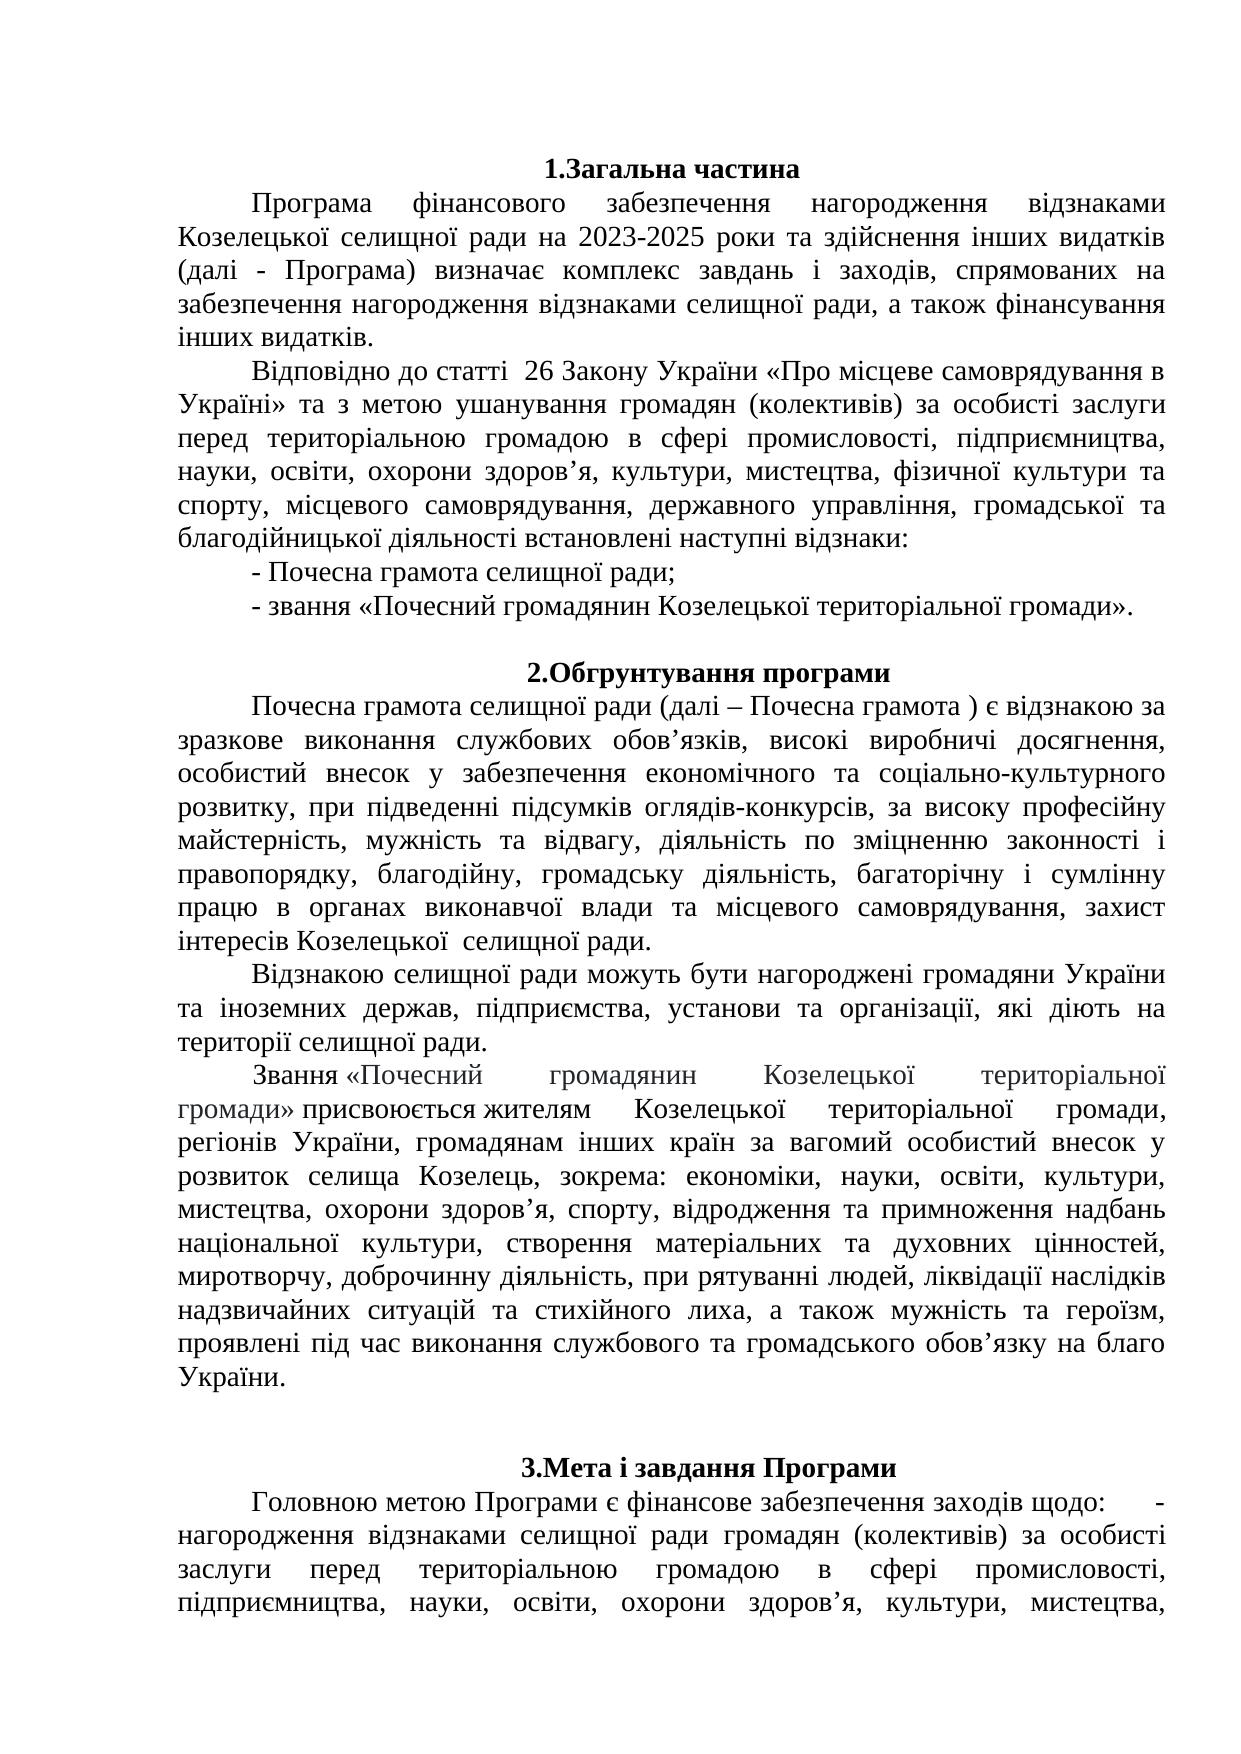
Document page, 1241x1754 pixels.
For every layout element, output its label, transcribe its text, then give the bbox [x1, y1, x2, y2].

text 3.Мета і завдання Програми [177, 1450, 1167, 1484]
text Програма фінансового забезпечення нагородження відзнаками Козелецької селищної ради на 2023-2025 роки та здійснення інших видатків (далі - Програма) визначає комплекс завдань і заходів, спрямованих на забезпечення нагородження відзнаками селищної ради, а також фінансування інших видатків. [177, 185, 1167, 353]
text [177, 1484, 1167, 1618]
text - звання «Почесний громадянин Козелецької територіальної громади». [177, 588, 1167, 621]
text 2.Обгрунтування програми [177, 655, 1167, 688]
text Відзнакою селищної ради можуть бути нагороджені громадяни України та іноземних держав, підприємства, установи та організації, які діють на території селищної ради. [177, 957, 1167, 1057]
text Почесна грамота селищної ради (далі – Почесна грамота ) є відзнакою за зразкове виконання службових обов’язків, високі виробничі досягнення, особистий внесок у забезпечення економічного та соціально-культурного розвитку, при підведенні підсумків оглядів-конкурсів, за високу професійну майстерність, мужність та відвагу, діяльність по зміцненню законності і правопорядку, благодійну, громадську діяльність, багаторічну і сумлінну працю в органах виконавчої влади та місцевого самоврядування, захист інтересів Козелецької селищної ради. [177, 688, 1167, 957]
text Відповідно до статті 26 Закону України «Про місцеве самоврядування в Україні» та з метою ушанування громадян (колективів) за особисті заслуги перед територіальною громадою в сфері промисловості, підприємництва, науки, освіти, охорони здоров’я, культури, мистецтва, фізичної культури та спорту, місцевого самоврядування, державного управління, громадської та благодійницької діяльності встановлені наступні відзнаки: [177, 353, 1167, 554]
text 1.Загальна частина [177, 152, 1167, 185]
text Звання «Почесний громадянин Козелецької територіальної громади» присвоюється жителям Козелецької територіальної громади, регіонів України, громадянам інших країн за вагомий особистий внесок у розвиток селища Козелець, зокрема: економіки, науки, освіти, культури, мистецтва, охорони здоров’я, спорту, відродження та примноження надбань національної культури, створення матеріальних та духовних цінностей, миротворчу, доброчинну діяльність, при рятуванні людей, ліквідації наслідків надзвичайних ситуацій та стихійного лиха, а також мужність та героїзм, проявлені під час виконання службового та громадського обов’язку на благо України. [177, 1057, 1167, 1393]
text - Почесна грамота селищної ради; [177, 554, 1167, 588]
